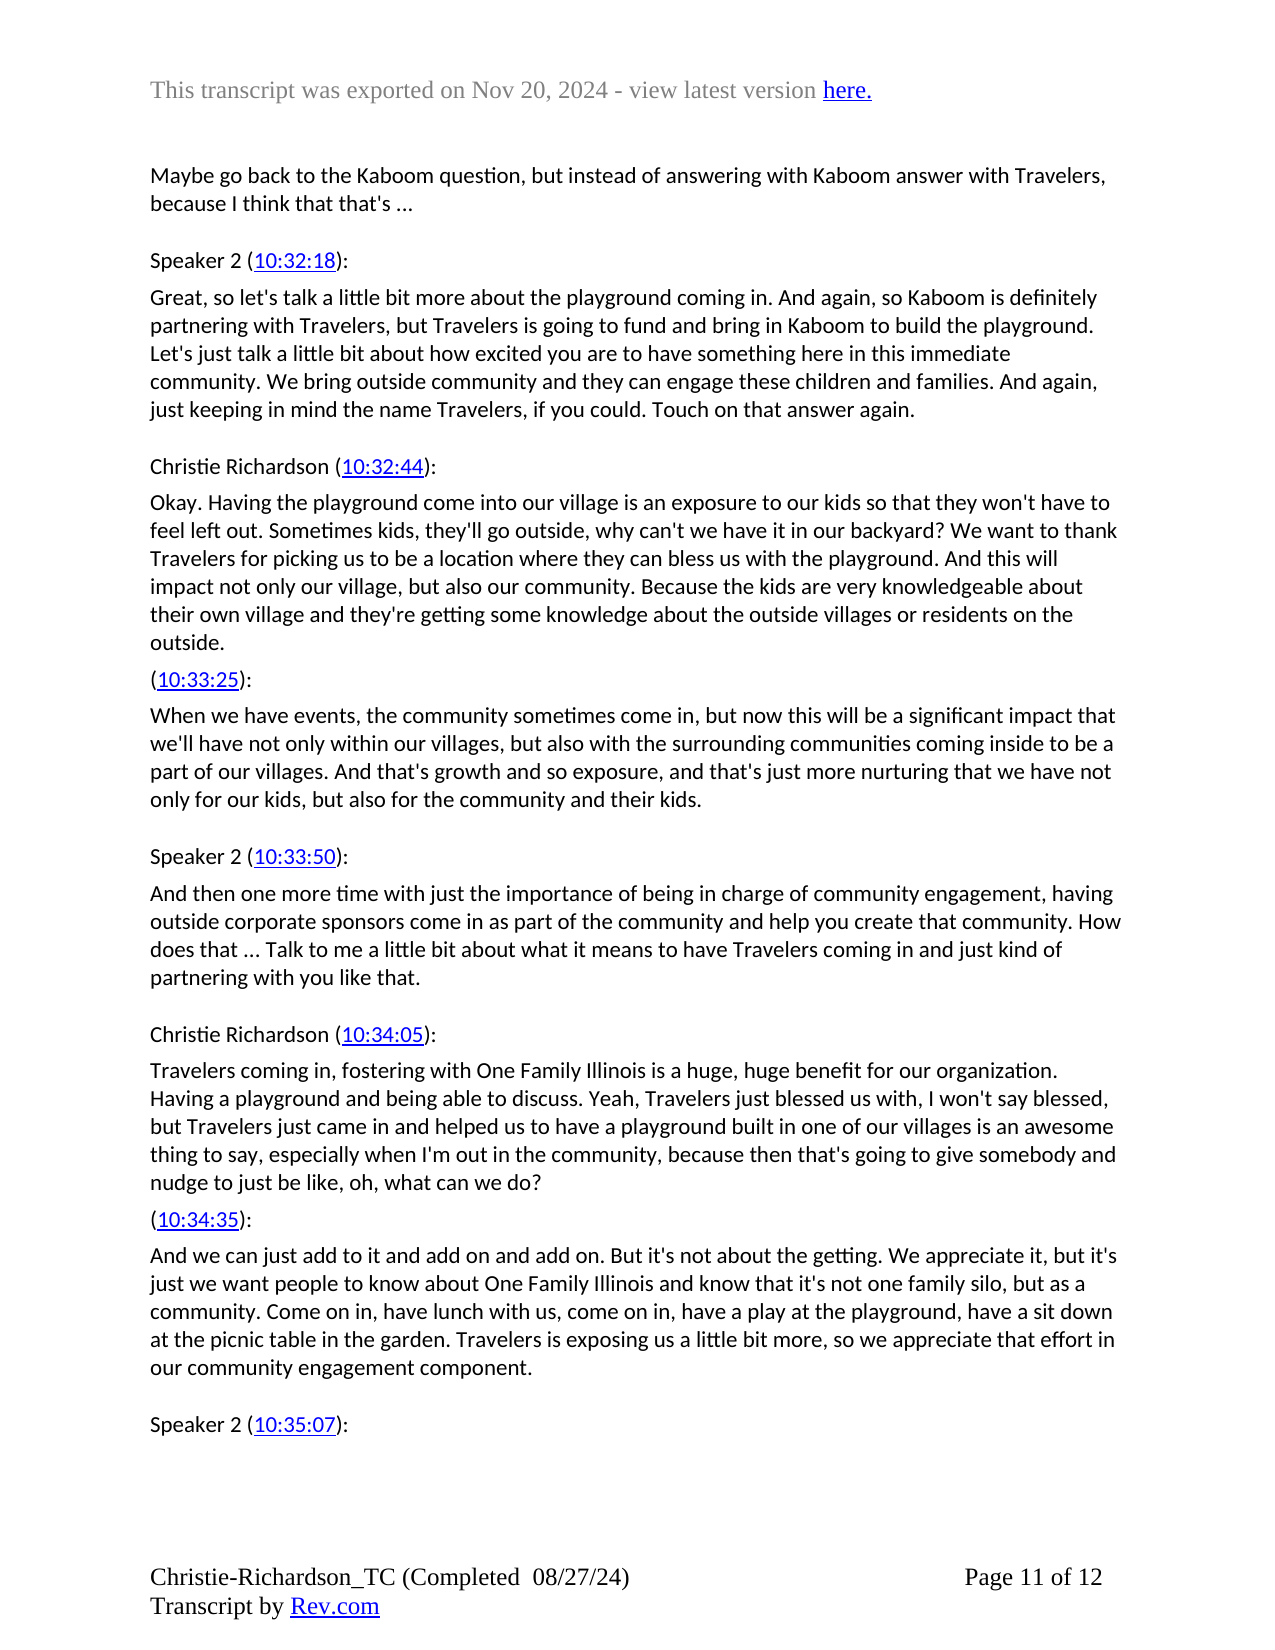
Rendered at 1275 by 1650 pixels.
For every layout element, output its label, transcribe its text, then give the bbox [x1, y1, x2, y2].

text And then one more time with just the importance of being in charge of community engagement, having outside corporate sponsors come in as part of the community and help you create that community. How does that ... Talk to me a little bit about what it means to have Travelers coming in and just kind of partnering with you like that. [150, 879, 1125, 991]
text Great, so let's talk a little bit more about the playground coming in. And again, so Kaboom is definitely partnering with Travelers, but Travelers is going to fund and bring in Kaboom to build the playground. Let's just talk a little bit about how excited you are to have something here in this immediate community. We bring outside community and they can engage these children and families. And again, just keeping in mind the name Travelers, if you could. Touch on that answer again. [150, 283, 1125, 423]
text Travelers coming in, fostering with One Family Illinois is a huge, huge benefit for our organization. Having a playground and being able to discuss. Yeah, Travelers just blessed us with, I won't say blessed, but Travelers just came in and helped us to have a playground built in one of our villages is an awesome thing to say, especially when I'm out in the community, because then that's going to give somebody and nudge to just be like, oh, what can we do? [150, 1056, 1125, 1197]
text When we have events, the community sometimes come in, but now this will be a significant impact that we'll have not only within our villages, but also with the surrounding communities coming inside to be a part of our villages. And that's growth and so exposure, and that's just more nurturing that we have not only for our kids, but also for the community and their kids. [150, 701, 1125, 813]
text (10:34:35): [150, 1205, 1125, 1233]
text Maybe go back to the Kaboom question, but instead of answering with Kaboom answer with Travelers, because I think that that's ... [150, 161, 1125, 217]
text Speaker 2 (10:35:07): [150, 1411, 1125, 1438]
text Speaker 2 (10:33:50): [150, 842, 1125, 871]
text Okay. Having the playground come into our village is an exposure to our kids so that they won't have to feel left out. Sometimes kids, they'll go outside, why can't we have it in our backyard? We want to thank Travelers for picking us to be a location where they can bless us with the playground. And this will impact not only our village, but also our community. Because the kids are very knowledgeable about their own village and they're getting some knowledge about the outside villages or residents on the outside. [150, 488, 1125, 657]
text (10:33:25): [150, 665, 1125, 693]
text Christie Richardson (10:34:05): [150, 1020, 1125, 1048]
text Christie Richardson (10:32:44): [150, 452, 1125, 480]
text Speaker 2 (10:32:18): [150, 246, 1125, 274]
text And we can just add to it and add on and add on. But it's not about the getting. We appreciate it, but it's just we want people to know about One Family Illinois and know that it's not one family silo, but as a community. Come on in, have lunch with us, come on in, have a play at the playground, have a sit down at the picnic table in the garden. Travelers is exposing us a little bit more, so we appreciate that effort in our community engagement component. [150, 1241, 1125, 1381]
